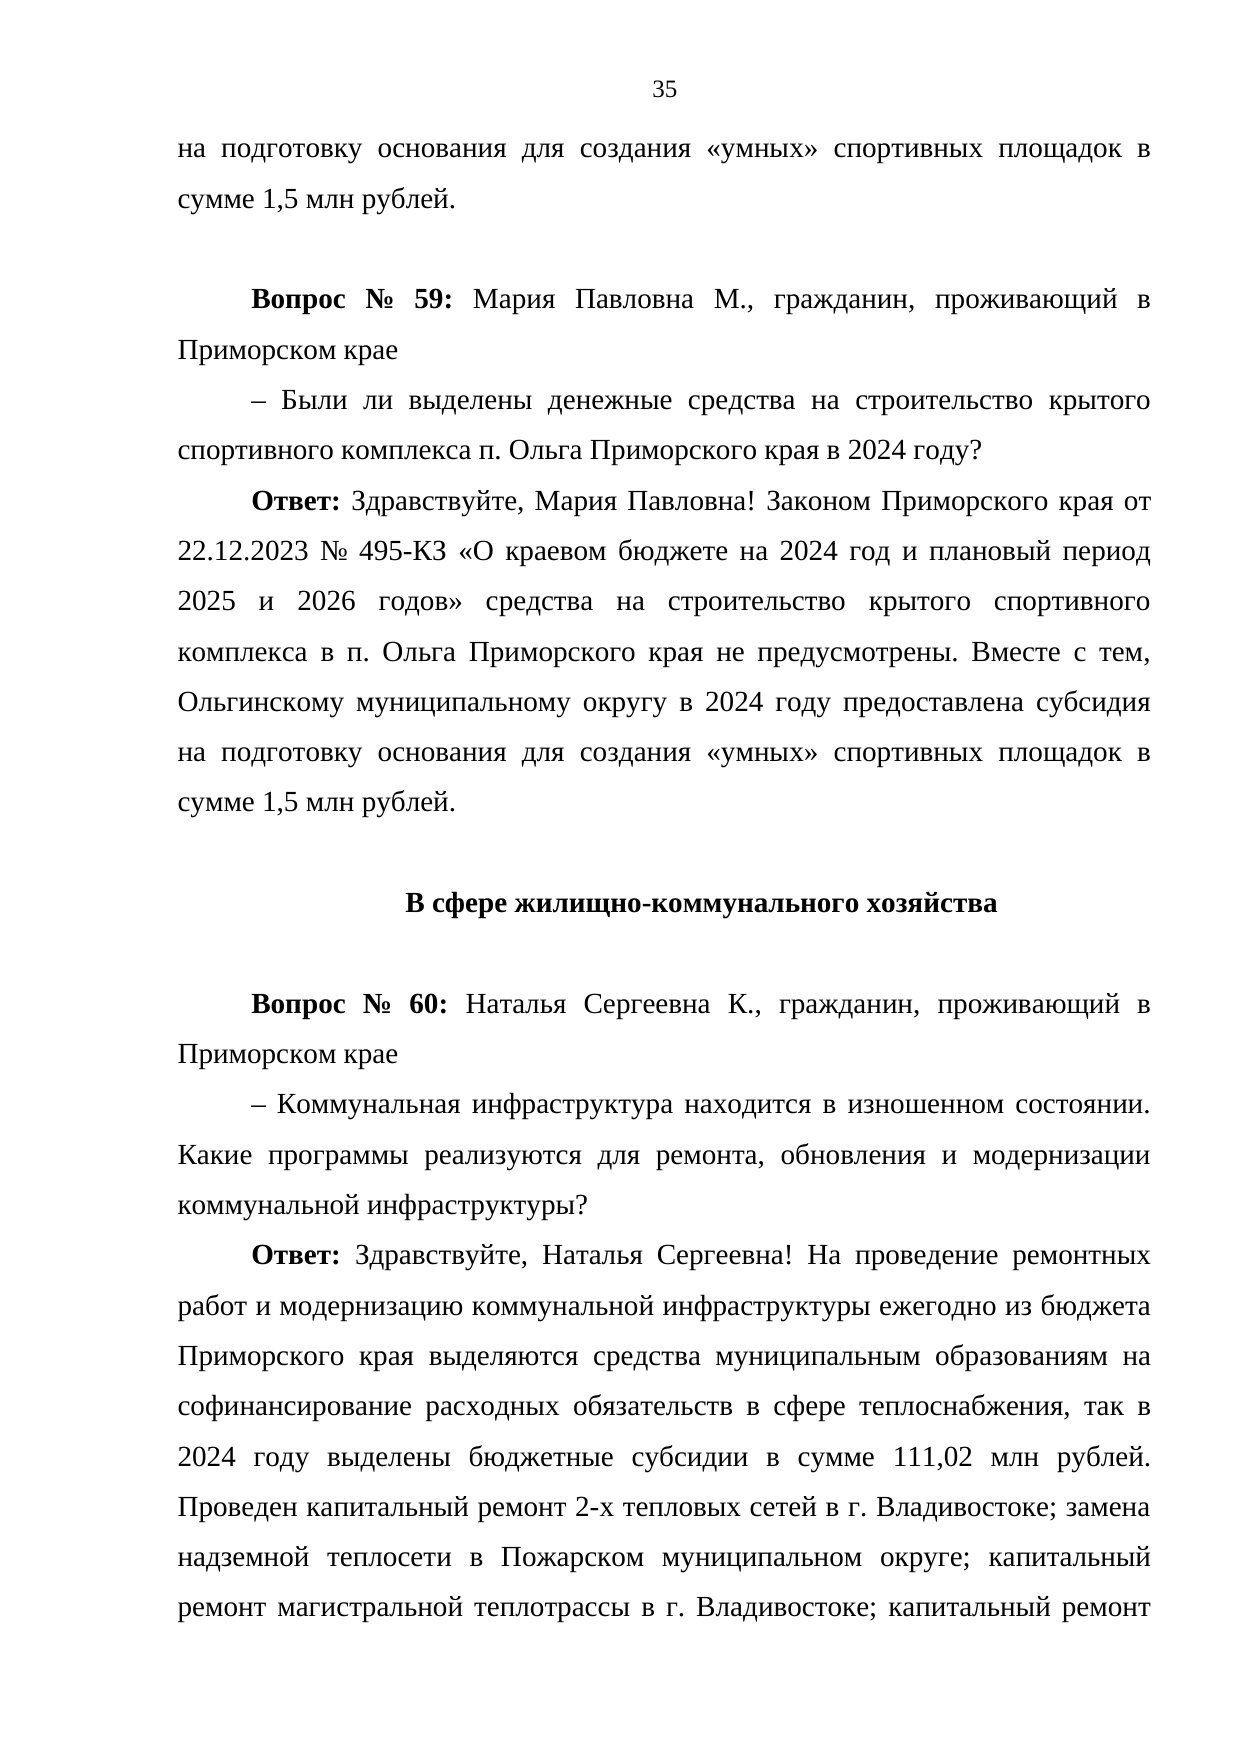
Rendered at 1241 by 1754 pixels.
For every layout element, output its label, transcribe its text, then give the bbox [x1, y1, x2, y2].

text – Коммунальная инфраструктура находится в изношенном состоянии. Какие программы реализуются для ремонта, обновления и модернизации коммунальной инфраструктуры? [177, 1086, 1152, 1221]
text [177, 131, 1152, 214]
text Вопрос № 60: Наталья Сергеевна К., гражданин, проживающий в Приморском крае [177, 986, 1152, 1070]
text Ответ: Здравствуйте, Мария Павловна! Законом Приморского края от 22.12.2023 № 495-КЗ «О краевом бюджете на 2024 год и плановый период 2025 и 2026 годов» средства на строительство крытого спортивного комплекса в п. Ольга Приморского края не предусмотрены. Вместе с тем, Ольгинскому муниципальному округу в 2024 году предоставлена субсидия на подготовку основания для создания «умных» спортивных площадок в сумме 1,5 млн рублей. [177, 483, 1152, 818]
text В сфере жилищно-коммунального хозяйства [177, 885, 1152, 919]
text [177, 1237, 1152, 1623]
text Вопрос № 59: Мария Павловна М., гражданин, проживающий в Приморском крае [177, 281, 1152, 365]
text – Были ли выделены денежные средства на строительство крытого спортивного комплекса п. Ольга Приморского края в 2024 году? [177, 382, 1152, 466]
